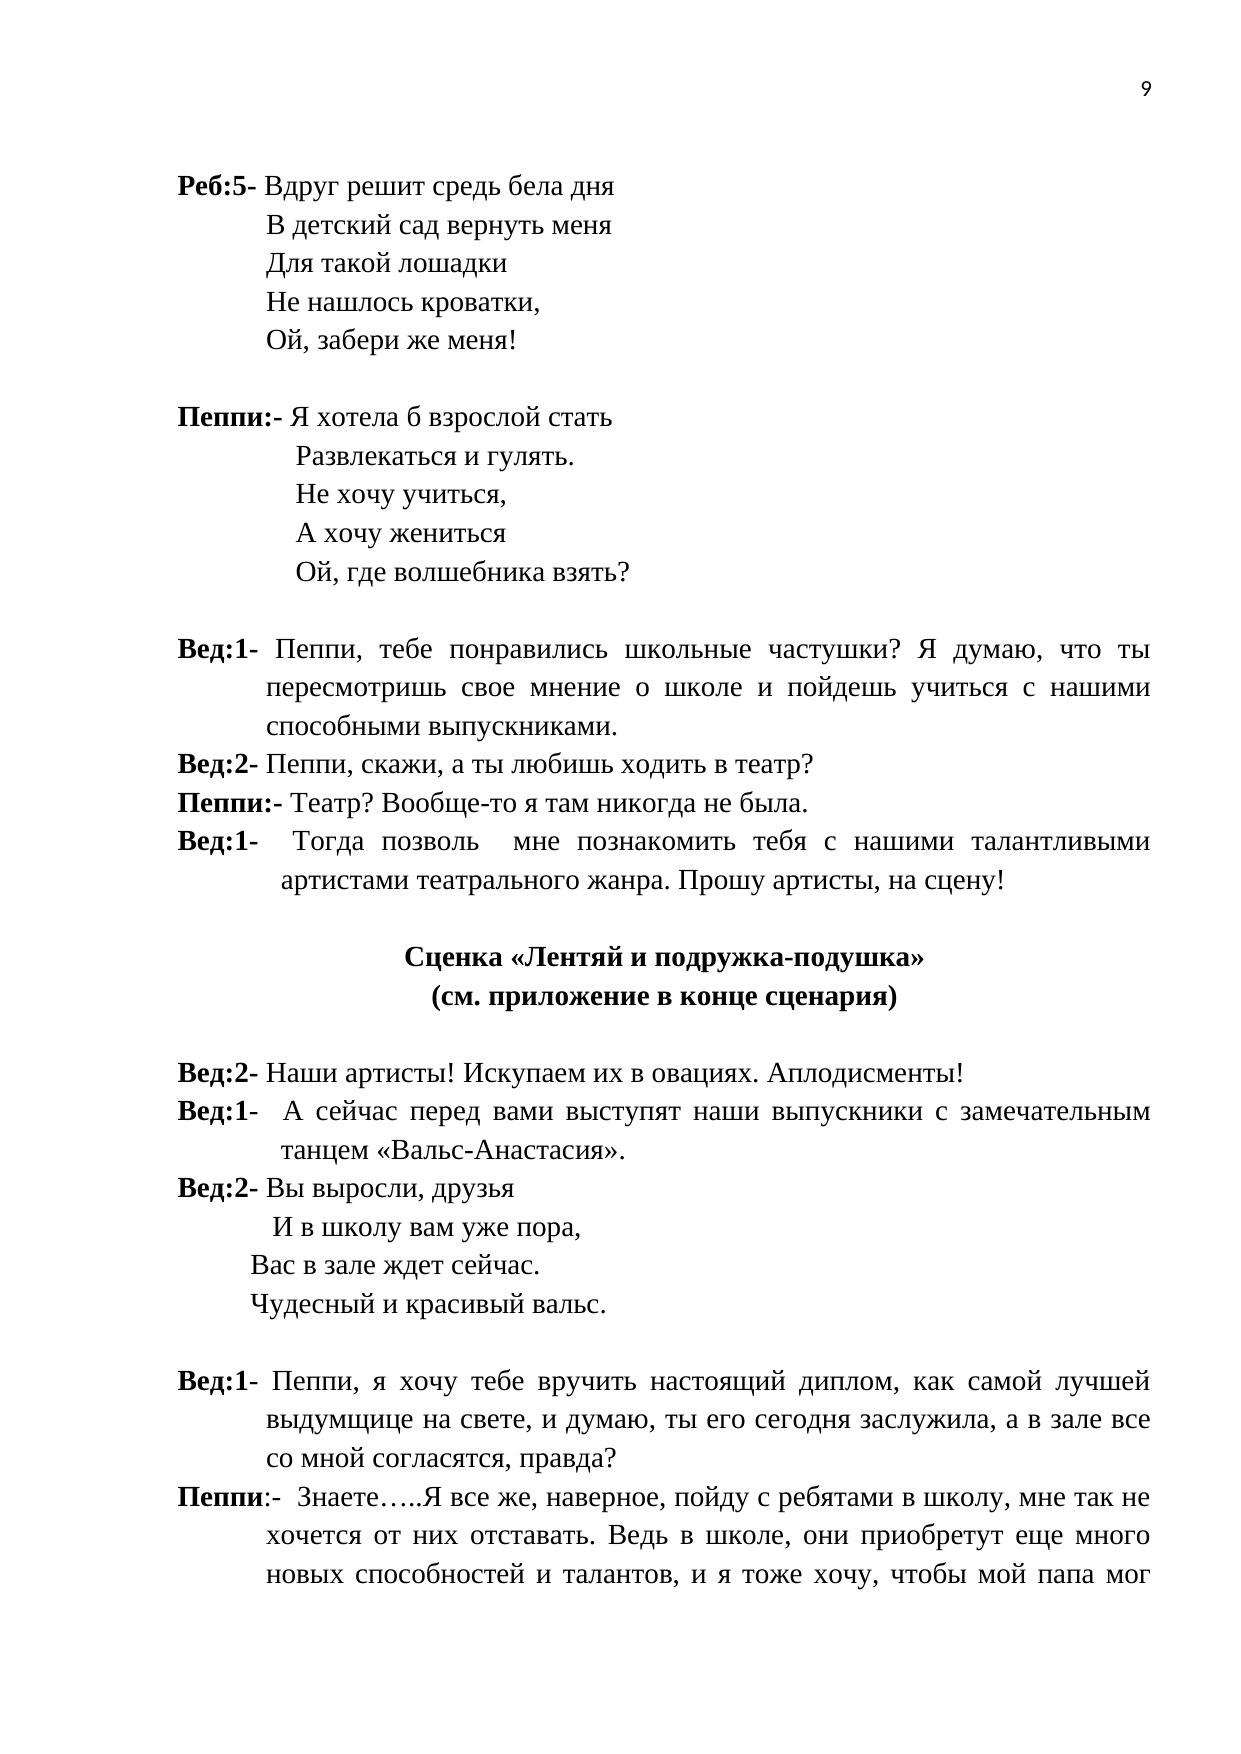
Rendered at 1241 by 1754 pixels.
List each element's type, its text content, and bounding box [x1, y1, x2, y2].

text И в школу вам уже пора, [177, 1209, 1152, 1242]
text Развлекаться и гулять. [177, 438, 1152, 472]
text А хочу жениться [177, 515, 1152, 549]
text Вед:1- Тогда позволь мне познакомить тебя с нашими талантливыми артистами театрального жанра. Прошу артисты, на сцену! [177, 823, 1152, 896]
text Для такой лошадки [177, 245, 1152, 279]
text Реб:5- Вдруг решит средь бела дня [177, 168, 1152, 202]
text Не нашлось кроватки, [177, 284, 1152, 317]
text Не хочу учиться, [177, 477, 1152, 510]
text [177, 1479, 1152, 1589]
text Вед:2- Вы выросли, друзья [177, 1170, 1152, 1204]
text В детский сад вернуть меня [177, 207, 1152, 240]
text Сценка «Лентяй и подружка-подушка» [177, 939, 1152, 973]
text Вед:1- Пеппи, я хочу тебе вручить настоящий диплом, как самой лучшей выдумщице на свете, и думаю, ты его сегодня заслужила, а в зале все со мной согласятся, правда? [177, 1363, 1152, 1474]
text Чудесный и красивый вальс. [177, 1286, 1152, 1319]
text Ой, где волшебника взять? [177, 554, 1152, 587]
text Вед:2- Пеппи, скажи, а ты любишь ходить в театр? [177, 746, 1152, 780]
text (см. приложение в конце сценария) [177, 978, 1152, 1011]
text Вед:1- А сейчас перед вами выступят наши выпускники с замечательным танцем «Вальс-Анастасия». [177, 1093, 1152, 1165]
text Пеппи:- Я хотела б взрослой стать [177, 399, 1152, 433]
text Вед:2- Наши артисты! Искупаем их в овациях. Аплодисменты! [177, 1055, 1152, 1088]
text Пеппи:- Театр? Вообще-то я там никогда не была. [177, 785, 1152, 818]
text Вас в зале ждет сейчас. [177, 1247, 1152, 1281]
text Вед:1- Пеппи, тебе понравились школьные частушки? Я думаю, что ты пересмотришь свое мнение о школе и пойдешь учиться с нашими способными выпускниками. [177, 631, 1152, 741]
text Ой, забери же меня! [177, 322, 1152, 356]
